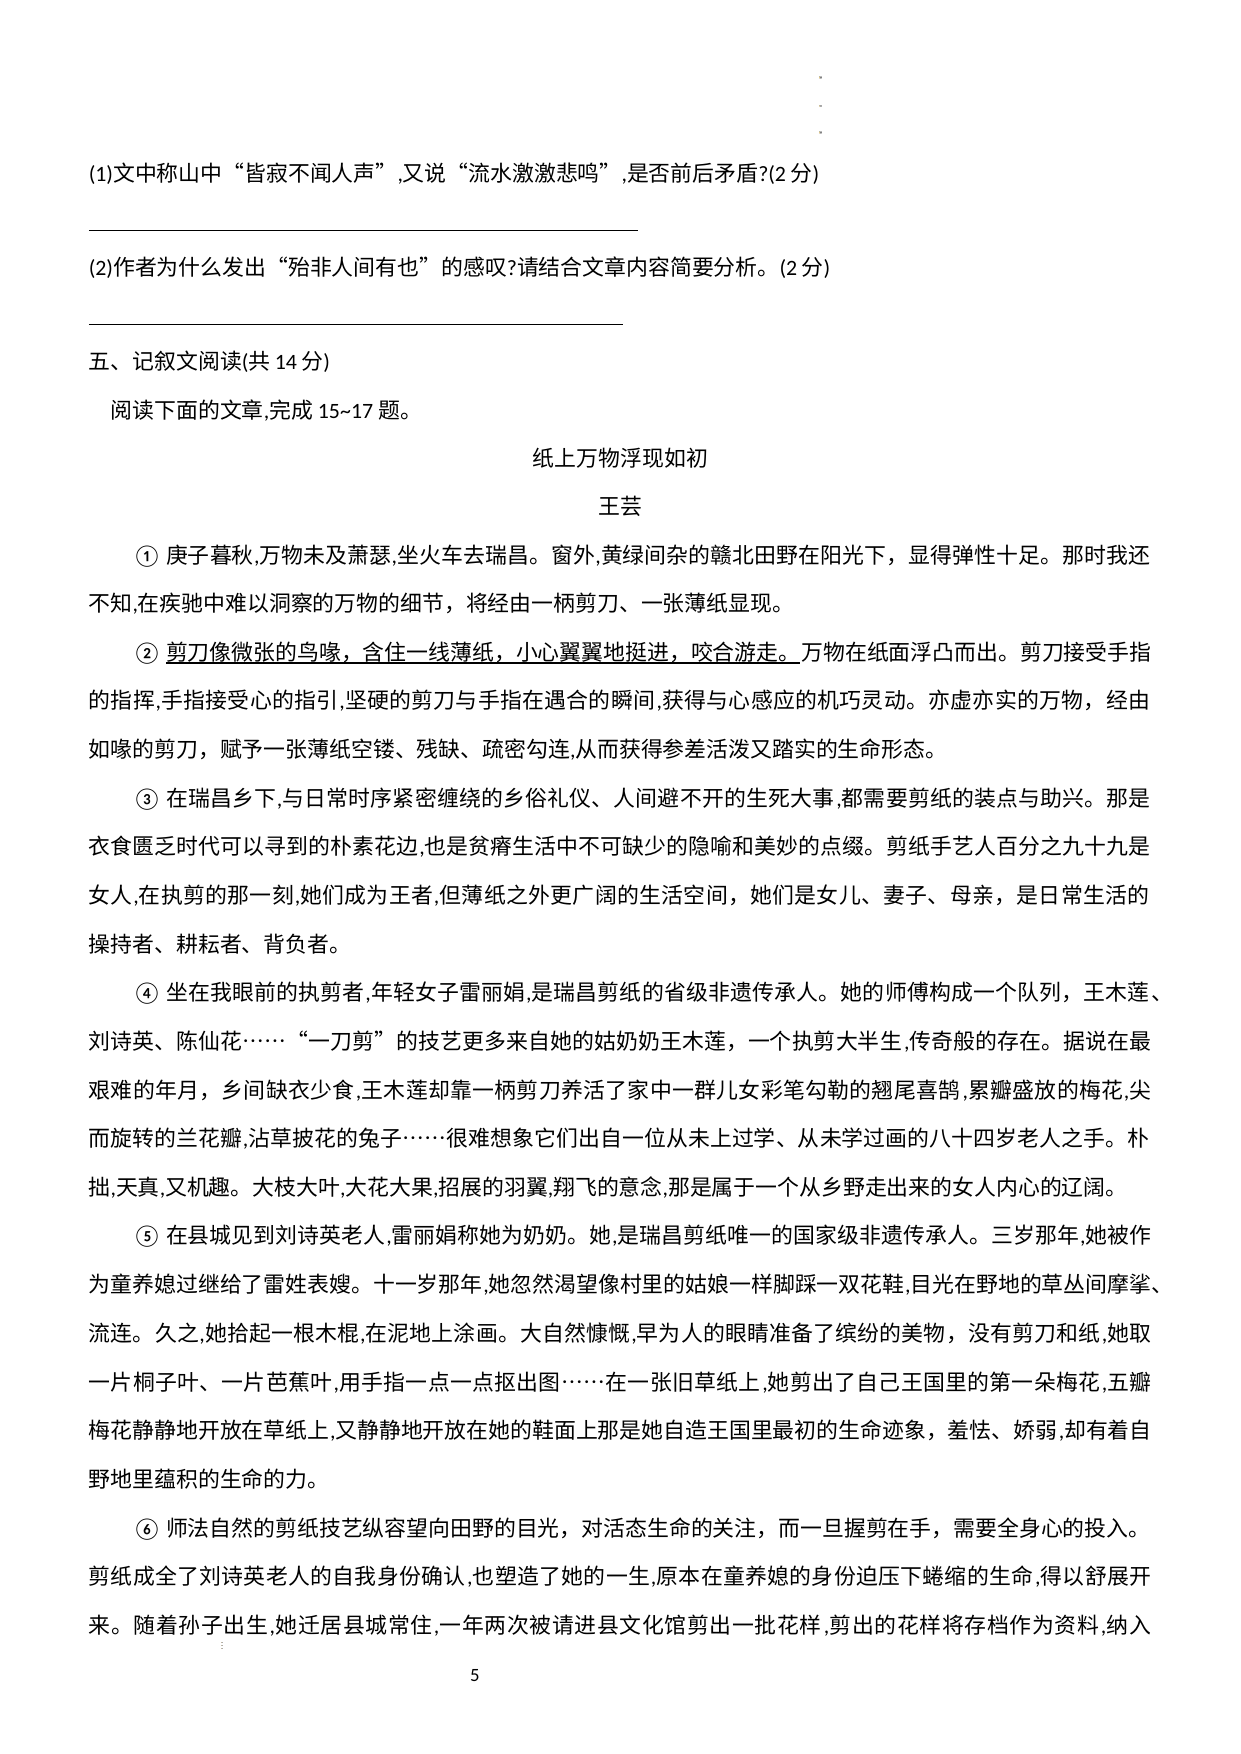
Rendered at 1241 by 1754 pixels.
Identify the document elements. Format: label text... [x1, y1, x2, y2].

text ③在瑞昌乡下,与日常时序紧密缠绕的乡俗礼仪、人间避不开的生死大事,都需要剪纸的装点与助兴。那是衣食匮乏时代可以寻到的朴素花边,也是贫瘠生活中不可缺少的隐喻和美妙的点缀。剪纸手艺人百分之九十九是女人,在执剪的那一刻,她们成为王者,但薄纸之外更广阔的生活空间，她们是女儿、妻子、母亲，是日常生活的操持者、耕耘者、背负者。 [88, 780, 1152, 959]
text 阅读下面的文章,完成 15~17 题。 [88, 392, 1152, 425]
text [88, 1510, 1152, 1640]
text (2)作者为什么发出“殆非人间有也”的感叹?请结合文章内容简要分析。(2分) [88, 250, 1152, 282]
text ②剪刀像微张的鸟喙，含住一线薄纸，小心翼翼地挺进，咬合游走。万物在纸面浮凸而出。剪刀接受手指的指挥,手指接受心的指引,坚硬的剪刀与手指在遇合的瞬间,获得与心感应的机巧灵动。亦虚亦实的万物，经由如喙的剪刀，赋予一张薄纸空镂、残缺、疏密勾连,从而获得参差活泼又踏实的生命形态。 [88, 634, 1152, 764]
text 王芸 [88, 489, 1152, 521]
text ⑤在县城见到刘诗英老人,雷丽娟称她为奶奶。她,是瑞昌剪纸唯一的国家级非遗传承人。三岁那年,她被作为童养媳过继给了雷姓表嫂。十一岁那年,她忽然渴望像村里的姑娘一样脚踩一双花鞋,目光在野地的草丛间摩挲、流连。久之,她拾起一根木棍,在泥地上涂画。大自然慷慨,早为人的眼睛准备了缤纷的美物，没有剪刀和纸,她取一片桐子叶、一片芭蕉叶,用手指一点一点抠出图……在一张旧草纸上,她剪出了自己王国里的第一朵梅花,五瓣梅花静静地开放在草纸上,又静静地开放在她的鞋面上那是她自造王国里最初的生命迹象，羞怯、娇弱,却有着自野地里蕴积的生命的力。 [88, 1218, 1152, 1494]
text 纸上万物浮现如初 [88, 441, 1152, 473]
text 五、记叙文阅读(共14分) [88, 344, 1152, 376]
text ④坐在我眼前的执剪者,年轻女子雷丽娟,是瑞昌剪纸的省级非遗传承人。她的师傅构成一个队列，王木莲、刘诗英、陈仙花……“一刀剪”的技艺更多来自她的姑奶奶王木莲，一个执剪大半生,传奇般的存在。据说在最艰难的年月，乡间缺衣少食,王木莲却靠一柄剪刀养活了家中一群儿女彩笔勾勒的翘尾喜鹄,累瓣盛放的梅花,尖而旋转的兰花瓣,沾草披花的兔子……很难想象它们出自一位从未上过学、从未学过画的八十四岁老人之手。朴拙,天真,又机趣。大枝大叶,大花大果,招展的羽翼,翔飞的意念,那是属于一个从乡野走出来的女人内心的辽阔。 [88, 975, 1152, 1202]
text (1)文中称山中“皆寂不闻人声”,又说“流水激激悲鸣”,是否前后矛盾?(2分) [88, 156, 1152, 188]
text ①庚子暮秋,万物未及萧瑟,坐火车去瑞昌。窗外,黄绿间杂的赣北田野在阳光下，显得弹性十足。那时我还不知,在疾驰中难以洞察的万物的细节，将经由一柄剪刀、一张薄纸显现。 [88, 537, 1152, 618]
